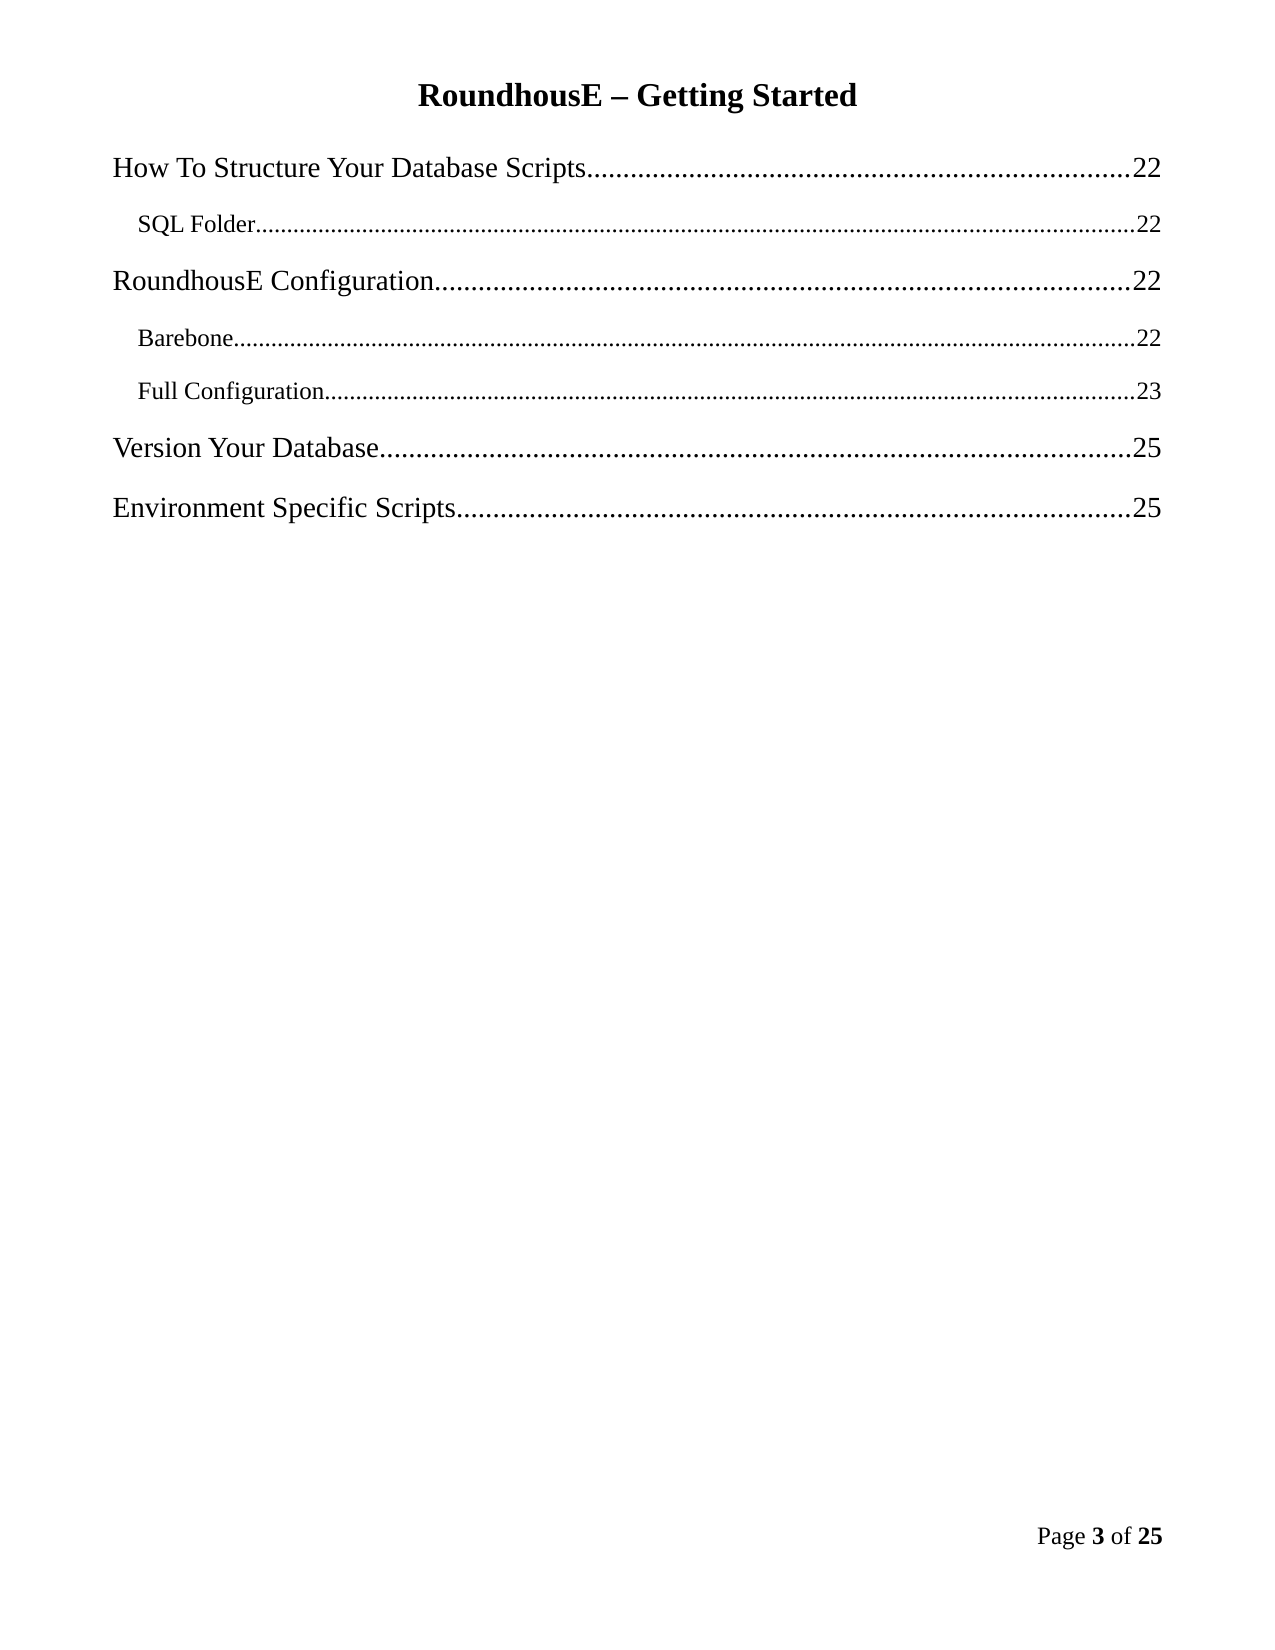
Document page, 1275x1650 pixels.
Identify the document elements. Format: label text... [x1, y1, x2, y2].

text SQL Folder 22 [137, 209, 1162, 238]
text Version Your Database 25 [112, 430, 1162, 464]
text Environment Specific Scripts 25 [112, 490, 1162, 523]
text RoundhousE Configuration 22 [112, 263, 1162, 297]
text Barebone 22 [137, 323, 1162, 351]
text How To Structure Your Database Scripts 22 [112, 150, 1162, 183]
text Full Configuration 23 [137, 376, 1162, 405]
